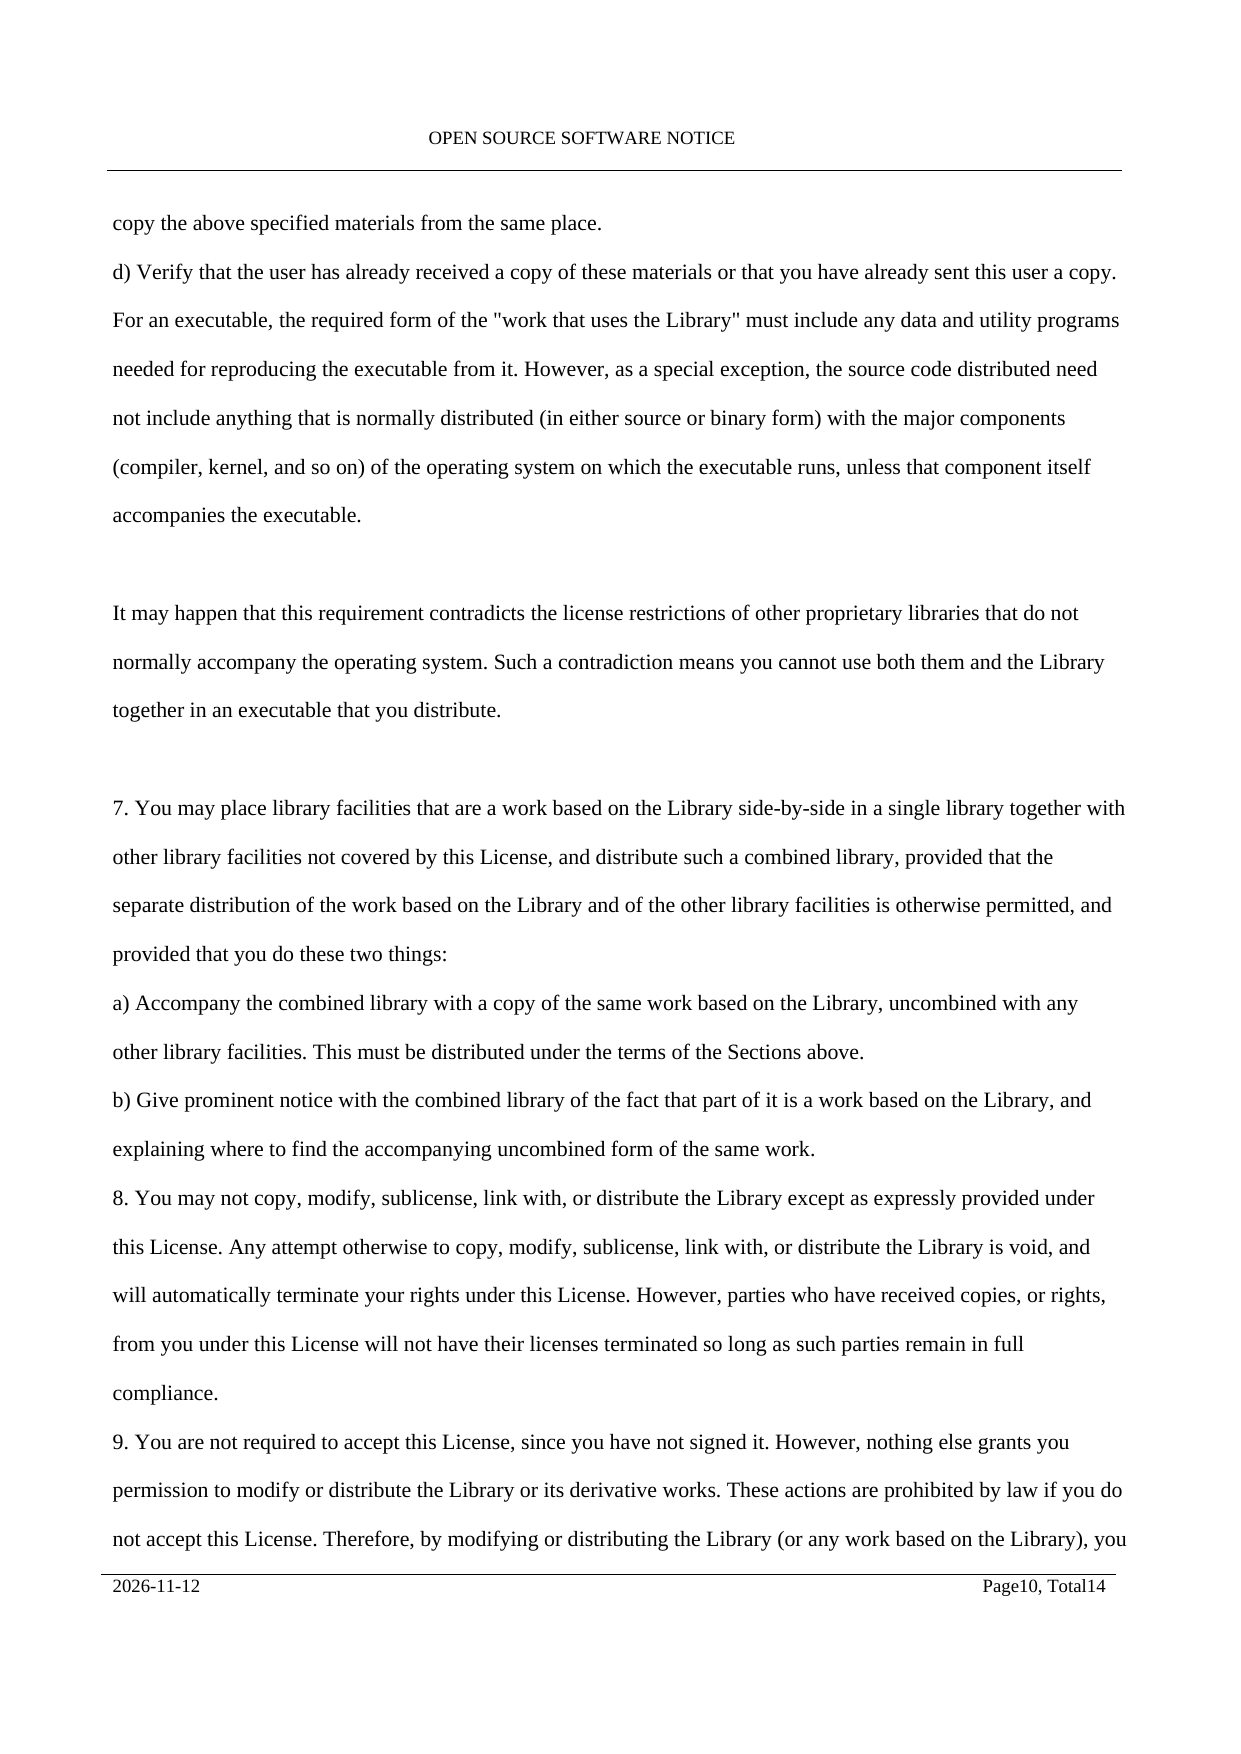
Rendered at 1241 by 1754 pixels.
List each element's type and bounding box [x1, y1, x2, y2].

text [112, 206, 1128, 1555]
